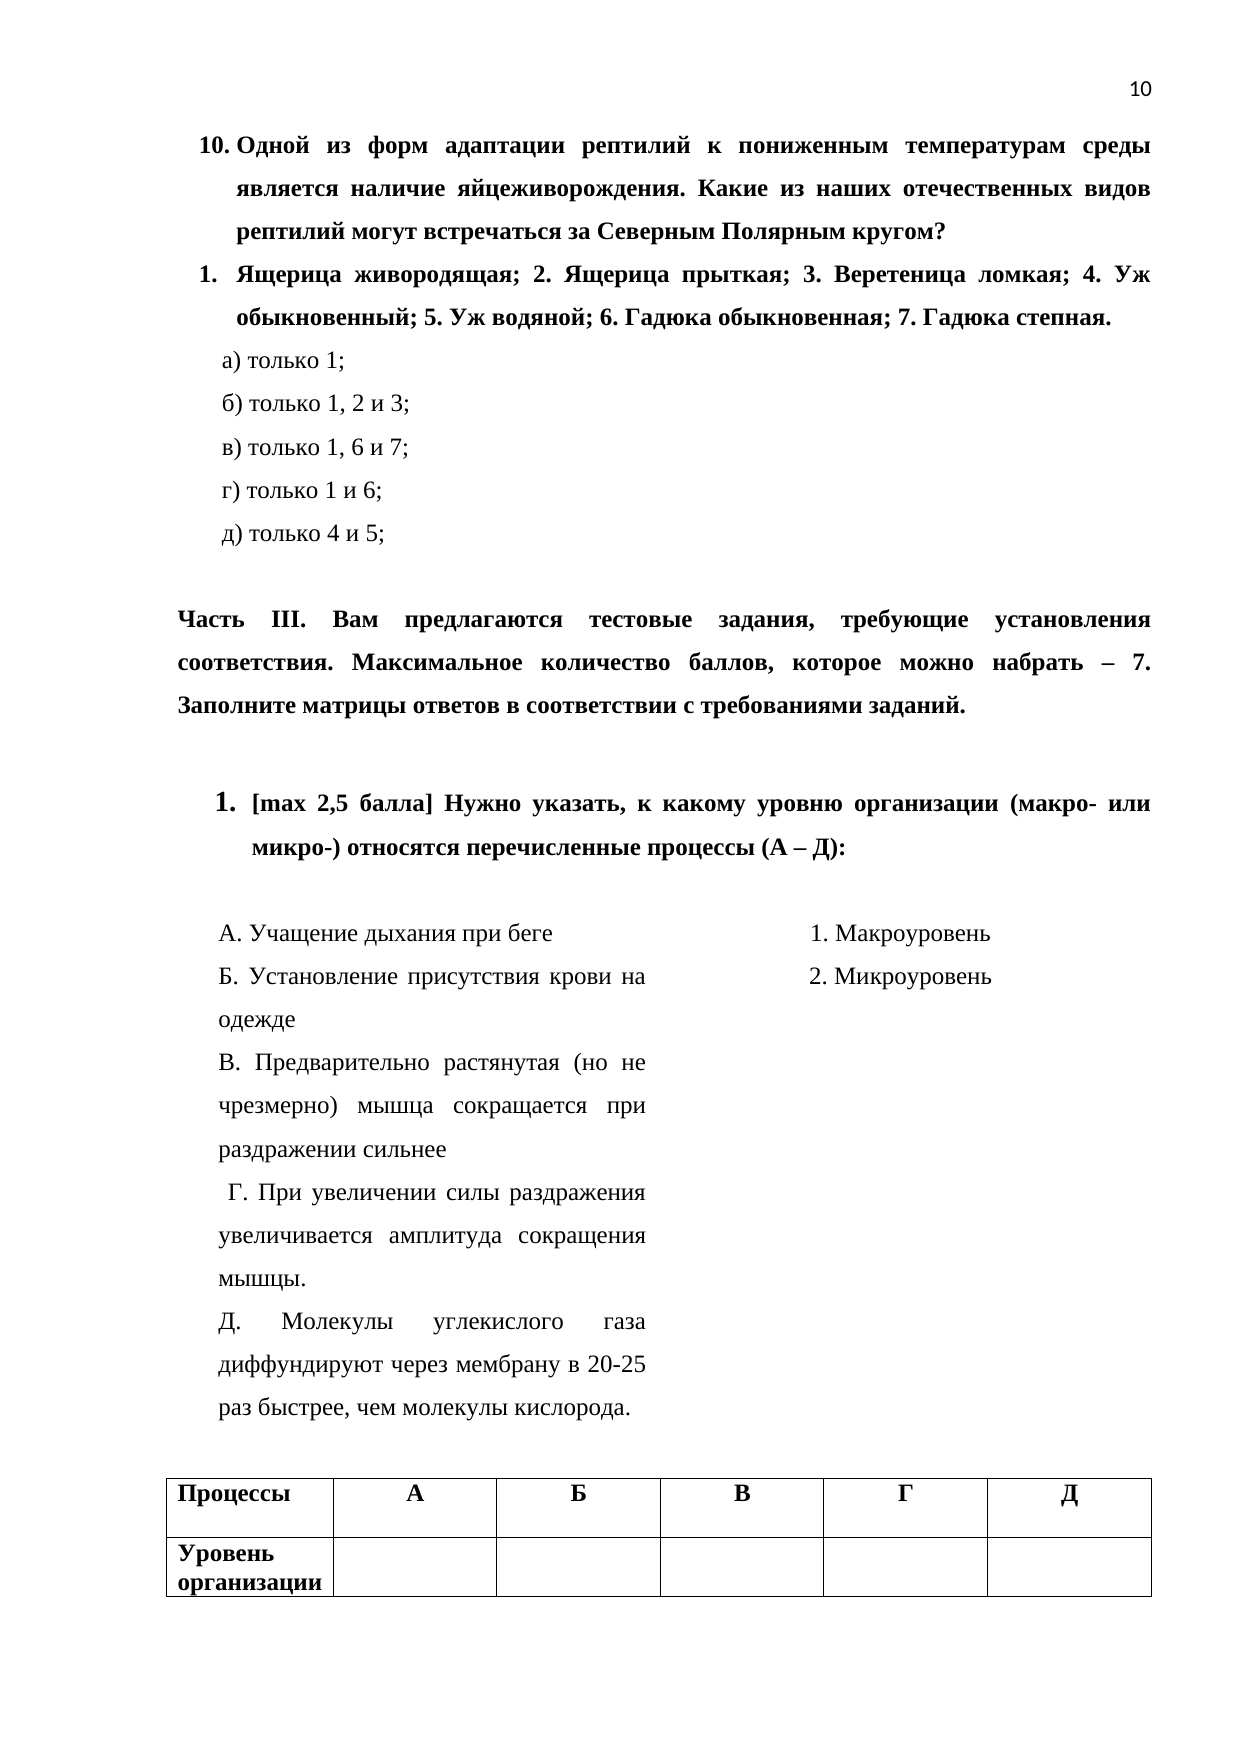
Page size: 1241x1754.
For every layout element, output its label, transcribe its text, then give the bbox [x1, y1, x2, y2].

table_header Д [988, 1479, 1151, 1537]
list а) только 1; [222, 345, 1152, 374]
table_cell [988, 1538, 1151, 1596]
list в) только 1, 6 и 7; [222, 432, 1152, 460]
list г) только 1 и 6; [222, 475, 1152, 503]
table_header Б [497, 1479, 660, 1537]
list Одной из форм адаптации рептилий к пониженным температурам среды является наличие яйцеживорождения. Какие из наших отечественных видов рептилий могут встречаться за Северным Полярным кругом? [199, 130, 1152, 245]
table_cell [824, 1538, 987, 1596]
table_header В [661, 1479, 823, 1537]
text Часть III. Вам предлагаются тестовые задания, требующие установления соответствия. Максимальное количество баллов, которое можно набрать – 7. Заполните матрицы ответов в соответствии с требованиями заданий. [177, 604, 1152, 719]
list [max 2,5 балла] Нужно указать, к какому уровню организации (макро- или микро-) относятся перечисленные процессы (А – Д): [214, 784, 1152, 861]
table_header 1. Макроуровень 2. Микроуровень [657, 918, 1143, 1434]
table_header А. Учащение дыхания при беге Б. Установление присутствия крови на одежде В. Предварительно растянутая (но не чрезмерно) мышца сокращается при раздражении сильнее Г. При увеличении силы раздражения увеличивается амплитуда сокращения мышцы. Д. Молекулы углекислого газа диффундируют через мембрану в 20-25 раз быстрее, чем молекулы кислорода. [207, 918, 657, 1434]
table_cell [497, 1538, 660, 1596]
list Ящерица живородящая; 2. Ящерица прыткая; 3. Веретеница ломкая; 4. Уж обыкновенный; 5. Уж водяной; 6. Гадюка обыкновенная; 7. Гадюка степная. [199, 259, 1152, 331]
table_header А [334, 1479, 496, 1537]
list б) только 1, 2 и 3; [222, 388, 1152, 417]
table_cell [661, 1538, 823, 1596]
table_cell [334, 1538, 496, 1596]
table_header Г [824, 1479, 987, 1537]
list д) только 4 и 5; [222, 518, 1152, 547]
table_cell Уровень организации [167, 1538, 333, 1596]
table_header Процессы [167, 1479, 333, 1537]
